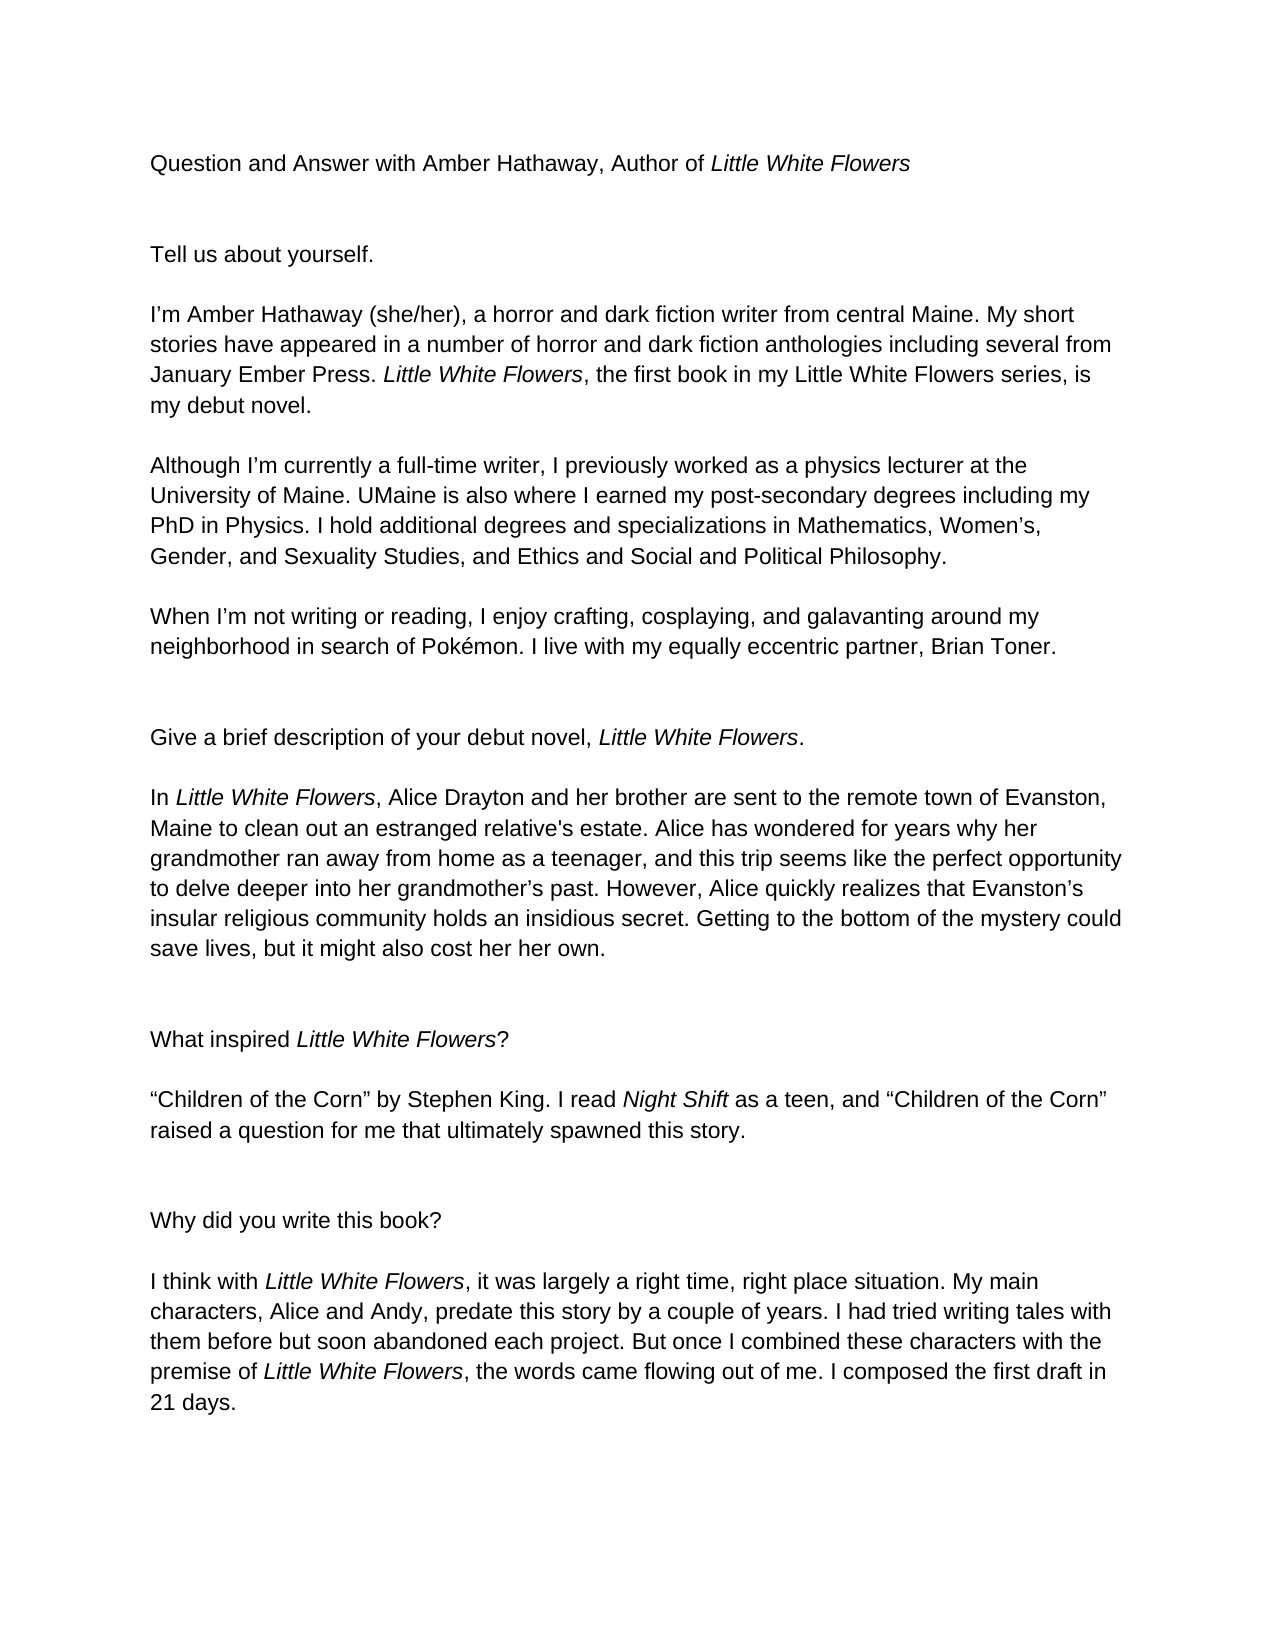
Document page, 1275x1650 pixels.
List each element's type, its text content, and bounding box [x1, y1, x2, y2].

text I’m Amber Hathaway (she/her), a horror and dark fiction writer from central Maine. My short stories have appeared in a number of horror and dark fiction anthologies including several from January Ember Press. Little White Flowers, the first book in my Little White Flowers series, is my debut novel. [150, 301, 1125, 418]
text What inspired Little White Flowers? [150, 1026, 1125, 1052]
text “Children of the Corn” by Stephen King. I read Night Shift as a teen, and “Children of the Corn” raised a question for me that ultimately spawned this story. [150, 1086, 1125, 1143]
text Why did you write this book? [150, 1207, 1125, 1234]
text Question and Answer with Amber Hathaway, Author of Little White Flowers [150, 150, 1125, 176]
text I think with Little White Flowers, it was largely a right time, right place situation. My main characters, Alice and Andy, predate this story by a couple of years. I had tried writing tales with them before but soon abandoned each project. But once I combined these characters with the premise of Little White Flowers, the words came flowing out of me. I composed the first draft in 21 days. [150, 1268, 1125, 1415]
text In Little White Flowers, Alice Drayton and her brother are sent to the remote town of Evanston, Maine to clean out an estranged relative's estate. Alice has wondered for years why her grandmother ran away from home as a teenager, and this trip seems like the perfect opportunity to delve deeper into her grandmother’s past. However, Alice quickly realizes that Evanston’s insular religious community holds an insidious secret. Getting to the bottom of the mystery could save lives, but it might also cost her her own. [150, 784, 1125, 962]
text Give a brief description of your debut novel, Little White Flowers. [150, 724, 1125, 750]
text Tell us about yourself. [150, 241, 1125, 267]
text Although I’m currently a full-time writer, I previously worked as a physics lecturer at the University of Maine. UMaine is also where I earned my post-secondary degrees including my PhD in Physics. I hold additional degrees and specializations in Mathematics, Women’s, Gender, and Sexuality Studies, and Ethics and Social and Political Philosophy. [150, 452, 1125, 569]
text When I’m not writing or reading, I enjoy crafting, cosplaying, and galavanting around my neighborhood in search of Pokémon. I live with my equally eccentric partner, Brian Toner. [150, 603, 1125, 660]
